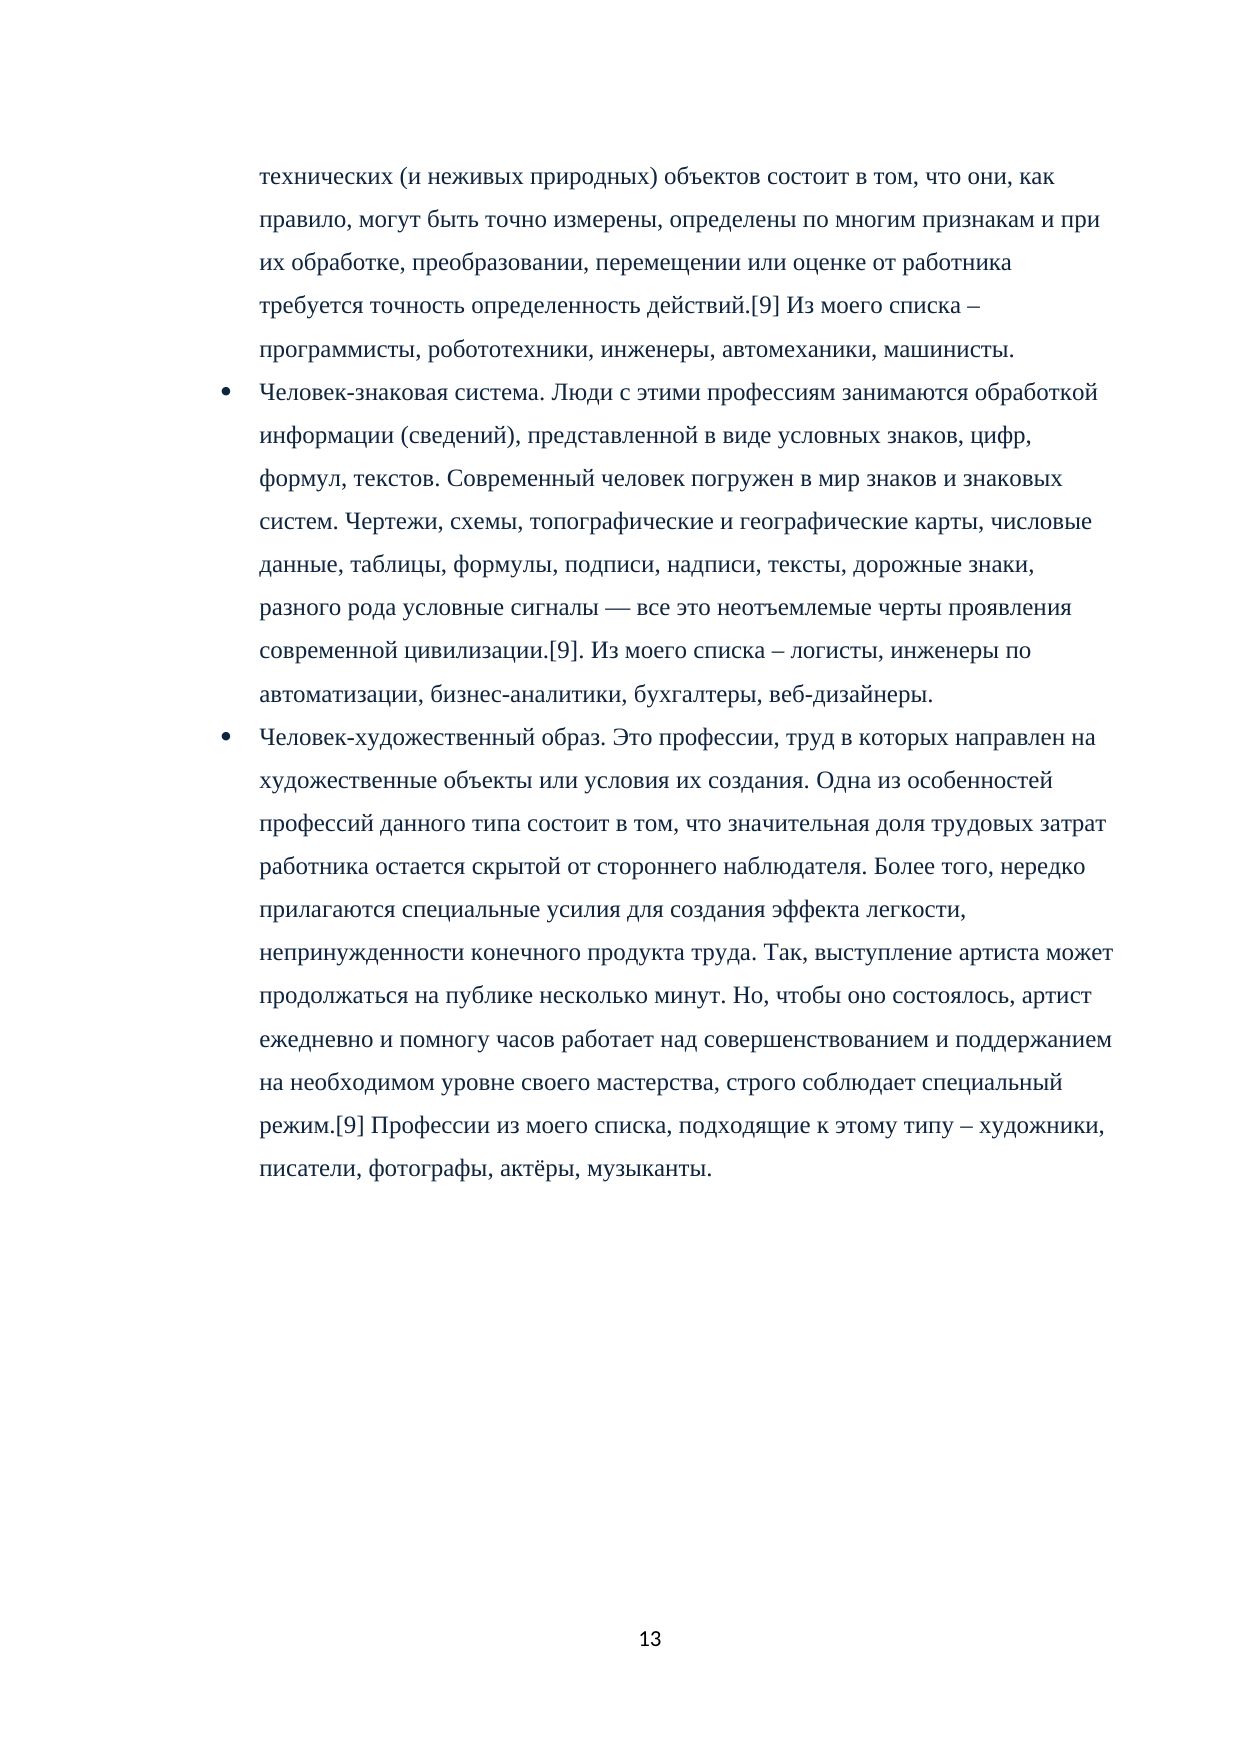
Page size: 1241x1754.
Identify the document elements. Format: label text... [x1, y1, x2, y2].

list Человек-художественный образ. Это профессии, труд в которых направлен на художественные объекты или условия их создания. Одна из особенностей профессий данного типа состоит в том, что значительная доля трудовых затрат работника остается скрытой от стороннего наблюдателя. Более того, нередко прилагаются специальные усилия для создания эффекта легкости, непринужденности конечного продукта труда. Так, выступление артиста может продолжаться на публике несколько минут. Но, чтобы оно состоялось, артист ежедневно и помногу часов работает над совершенствованием и поддержанием на необходимом уровне своего мастерства, строго соблюдает специальный режим.[9] Профессии из моего списка, подходящие к этому типу – художники, писатели, фотографы, актёры, музыканты. [222, 722, 1122, 1182]
list Человек-знаковая система. Люди с этими профессиям занимаются обработкой информации (сведений), представленной в виде условных знаков, цифр, формул, текстов. Современный человек погружен в мир знаков и знаковых систем. Чертежи, схемы, топографические и географические карты, числовые данные, таблицы, формулы, подписи, надписи, тексты, дорожные знаки, разного рода условные сигналы — все это неотъемлемые черты проявления современной цивилизации.[9]. Из моего списка – логисты, инженеры по автоматизации, бизнес-аналитики, бухгалтеры, веб-дизайнеры. [222, 377, 1122, 707]
list правило, могут быть точно измерены, определены по многим признакам и при их обработке, преобразовании, перемещении или оценке от работника требуется точность определенность действий.[9] Из моего списка – программисты, робототехники, инженеры, автомеханики, машинисты. [259, 204, 1122, 362]
list технических (и неживых природных) объектов состоит в том, что они, как [259, 161, 1122, 190]
